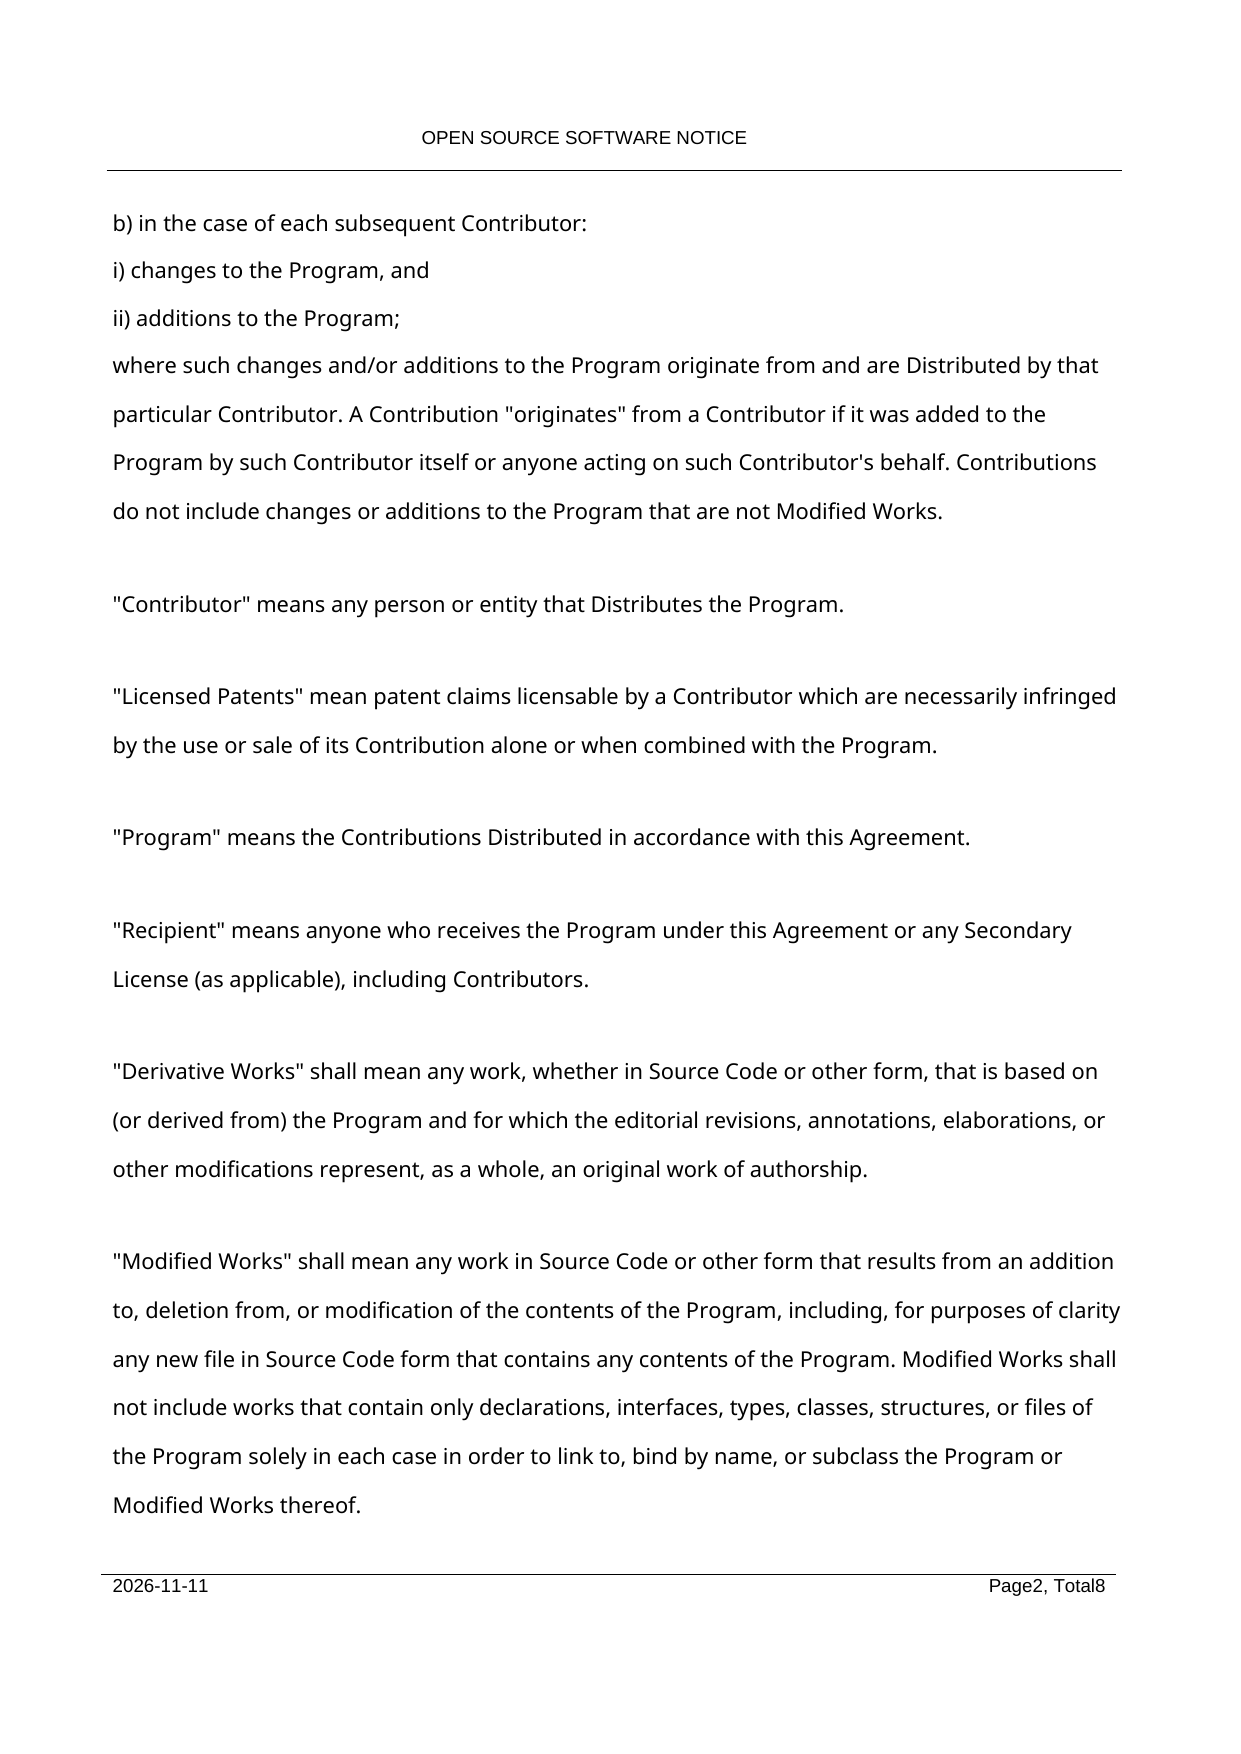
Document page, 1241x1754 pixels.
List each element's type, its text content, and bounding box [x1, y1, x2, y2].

text where such changes and/or additions to the Program originate from and are Distributed by that particular Contributor. A Contribution "originates" from a Contributor if it was added to the Program by such Contributor itself or anyone acting on such Contributor's behalf. Contributions do not include changes or additions to the Program that are not Modified Works. [112, 348, 1128, 527]
text "Program" means the Contributions Distributed in accordance with this Agreement. [112, 821, 1128, 853]
text "Recipient" means anyone who receives the Program under this Agreement or any Secondary License (as applicable), including Contributors. [112, 913, 1128, 995]
text i) changes to the Program, and [112, 254, 1128, 286]
text "Licensed Patents" mean patent claims licensable by a Contributor which are necessarily infringed by the use or sale of its Contribution alone or when combined with the Program. [112, 680, 1128, 761]
text ii) additions to the Program; [112, 301, 1128, 334]
text "Contributor" means any person or entity that Distributes the Program. [112, 587, 1128, 620]
text "Modified Works" shall mean any work in Source Code or other form that results from an addition to, deletion from, or modification of the contents of the Program, including, for purposes of clarity any new file in Source Code form that contains any contents of the Program. Modified Works shall not include works that contain only declarations, interfaces, types, classes, structures, or files of the Program solely in each case in order to link to, bind by name, or subclass the Program or Modified Works thereof. [112, 1245, 1128, 1521]
text b) in the case of each subsequent Contributor: [112, 206, 1128, 239]
text "Derivative Works" shall mean any work, whether in Source Code or other form, that is based on (or derived from) the Program and for which the editorial revisions, annotations, elaborations, or other modifications represent, as a whole, an original work of authorship. [112, 1055, 1128, 1185]
